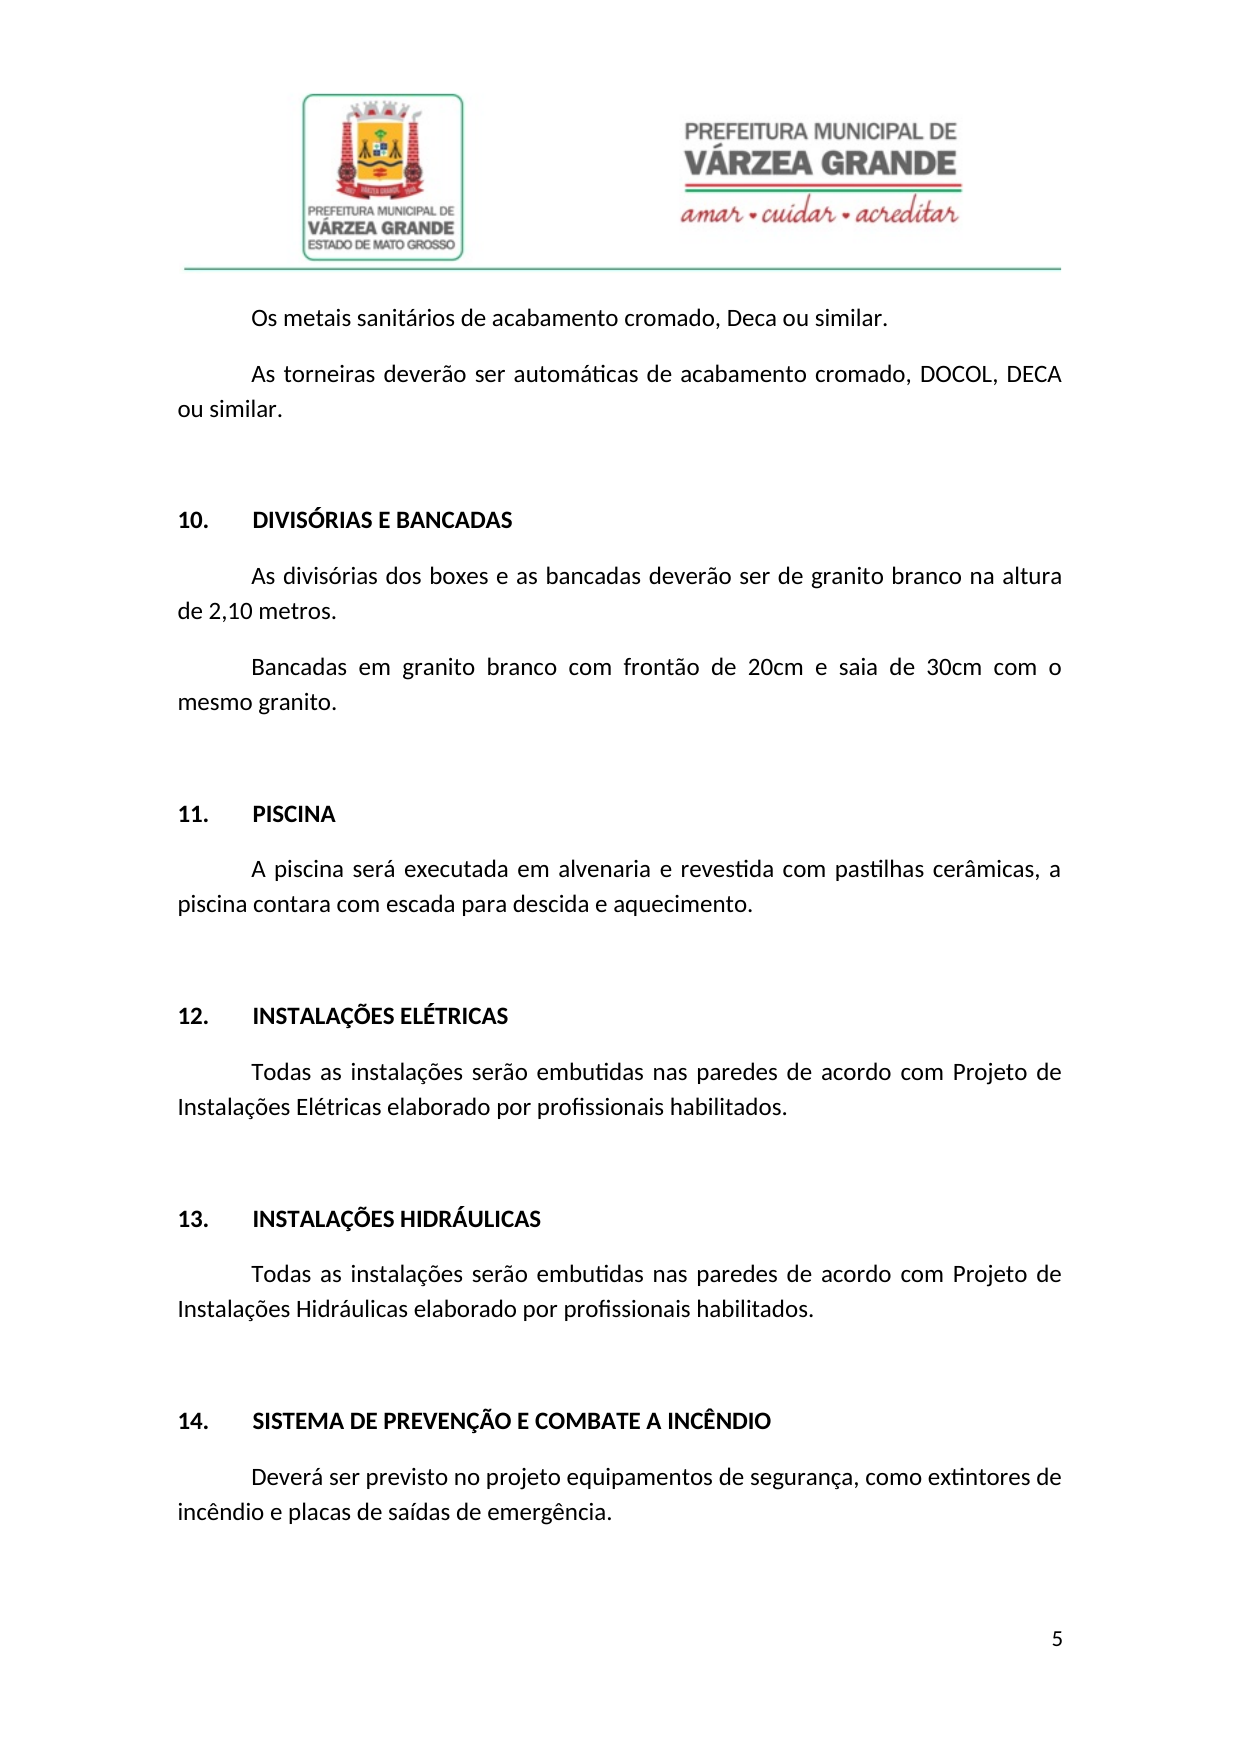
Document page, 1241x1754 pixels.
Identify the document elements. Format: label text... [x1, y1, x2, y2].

text Deverá ser previsto no projeto equipamentos de segurança, como extintores de incêndio e placas de saídas de emergência. [177, 1461, 1063, 1527]
list INSTALAÇÕES HIDRÁULICAS [177, 1203, 1063, 1233]
text As divisórias dos boxes e as bancadas deverão ser de granito branco na altura de 2,10 metros. [177, 560, 1063, 626]
list PISCINA [177, 798, 1063, 828]
text Todas as instalações serão embutidas nas paredes de acordo com Projeto de Instalações Elétricas elaborado por profissionais habilitados. [177, 1056, 1063, 1122]
text Os metais sanitários de acabamento cromado, Deca ou similar. [177, 302, 1063, 332]
list SISTEMA DE PREVENÇÃO E COMBATE A INCÊNDIO [177, 1405, 1063, 1436]
text Todas as instalações serão embutidas nas paredes de acordo com Projeto de Instalações Hidráulicas elaborado por profissionais habilitados. [177, 1258, 1063, 1324]
list DIVISÓRIAS E BANCADAS [177, 504, 1063, 535]
text Bancadas em granito branco com frontão de 20cm e saia de 30cm com o mesmo granito. [177, 651, 1063, 717]
list INSTALAÇÕES ELÉTRICAS [177, 1000, 1063, 1031]
text As torneiras deverão ser automáticas de acabamento cromado, DOCOL, DECA ou similar. [177, 358, 1063, 423]
text A piscina será executada em alvenaria e revestida com pastilhas cerâmicas, a piscina contara com escada para descida e aquecimento. [177, 853, 1063, 919]
picture [179, 73, 1062, 274]
